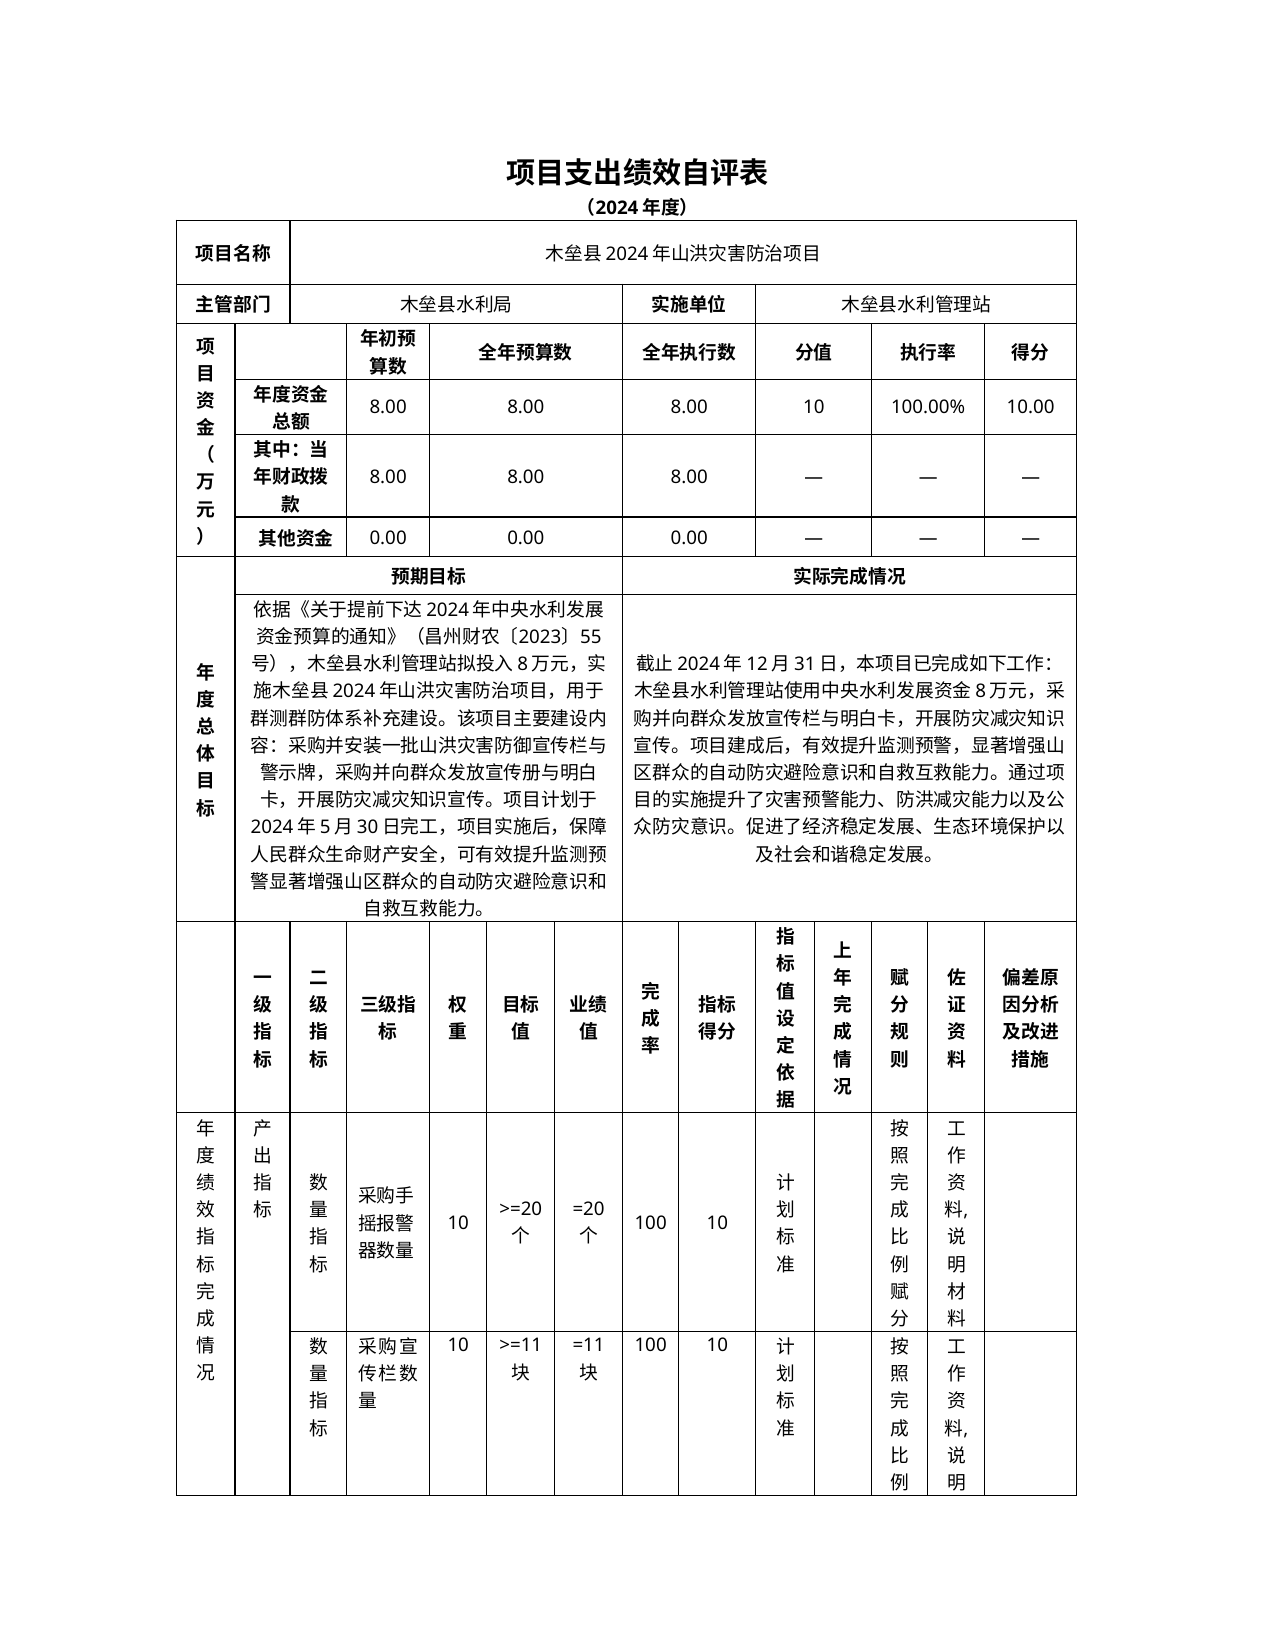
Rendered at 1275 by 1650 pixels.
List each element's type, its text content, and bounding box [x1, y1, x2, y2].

table_cell 一级指标 [236, 922, 289, 1112]
table_cell — [756, 435, 871, 516]
table_cell 项目资金 （万元） [177, 324, 234, 556]
table_header 项目名称 [177, 221, 289, 283]
table_cell 执行率 [872, 324, 984, 378]
table_cell 年初预算数 [347, 324, 429, 378]
table_cell — [872, 435, 984, 516]
table_cell [815, 1113, 871, 1331]
table_cell 8.00 [623, 380, 755, 434]
table_cell 主管部门 [177, 285, 289, 323]
table_cell 按照完成比例赋分 [872, 1113, 927, 1331]
table_cell 年度资金总额 [236, 380, 346, 434]
table_cell 三级指标 [347, 922, 429, 1112]
table_cell 二级指标 [291, 922, 346, 1112]
table_cell 10 [430, 1332, 486, 1495]
table_cell — [985, 518, 1076, 556]
table_cell 木垒县水利管理站 [756, 285, 1076, 323]
table_cell 上年完成情况 [815, 922, 871, 1112]
table_cell 8.00 [347, 380, 429, 434]
table_cell 目标值 [487, 922, 554, 1112]
text 项目支出绩效自评表 [187, 150, 1087, 192]
table_cell =20个 [555, 1113, 622, 1331]
table_cell 采购手摇报警器数量 [347, 1113, 429, 1331]
table_cell 木垒县水利局 [291, 285, 622, 323]
table_cell [236, 324, 346, 378]
table_cell [985, 1113, 1076, 1331]
table_cell 权重 [430, 922, 486, 1112]
table_cell 8.00 [430, 380, 622, 434]
table_cell — [985, 435, 1076, 516]
table_cell 10 [679, 1332, 755, 1495]
table_cell 完成率 [623, 922, 678, 1112]
table_cell 10 [679, 1113, 755, 1331]
table_cell 10 [756, 380, 871, 434]
table_cell 100 [623, 1332, 678, 1495]
table_cell 年度绩效指标完成情况 [177, 1113, 234, 1495]
table_cell >=20个 [487, 1113, 554, 1331]
table_cell 计划标准 [756, 1113, 814, 1331]
table_cell 截止2024年12月31日，本项目已完成如下工作：木垒县水利管理站使用中央水利发展资金8万元，采购并向群众发放宣传栏与明白卡，开展防灾减灾知识宣传。项目建成后，有效提升监测预警，显著增强山区群众的自动防灾避险意识和自救互救能力。通过项目的实施提升了灾害预警能力、防洪减灾能力以及公众防灾意识。促进了经济稳定发展、生态环境保护以及社会和谐稳定发展。 [623, 595, 1076, 921]
table_cell — [756, 518, 871, 556]
table_cell [177, 922, 234, 1112]
table_cell 偏差原因分析及改进措施 [985, 922, 1076, 1112]
table_cell 全年预算数 [430, 324, 622, 378]
table_cell 实际完成情况 [623, 557, 1076, 593]
table_cell 业绩值 [555, 922, 622, 1112]
table_cell 10.00 [985, 380, 1076, 434]
table_cell 依据《关于提前下达2024年中央水利发展资金预算的通知》（昌州财农〔2023〕55号），木垒县水利管理站拟投入8万元，实施木垒县2024年山洪灾害防治项目，用于群测群防体系补充建设。该项目主要建设内容：采购并安装一批山洪灾害防御宣传栏与警示牌，采购并向群众发放宣传册与明白卡，开展防灾减灾知识宣传。项目计划于2024年5月30日完工，项目实施后，保障人民群众生命财产安全，可有效提升监测预警显著增强山区群众的自动防灾避险意识和自救互救能力。 [236, 595, 622, 921]
table_cell 采购宣传栏数量 [347, 1332, 429, 1495]
table_cell 预期目标 [236, 557, 622, 593]
table_cell — [872, 518, 984, 556]
table_cell 分值 [756, 324, 871, 378]
table_cell 8.00 [347, 435, 429, 516]
table_cell 计划标准 [756, 1332, 814, 1495]
table_cell 指标得分 [679, 922, 755, 1112]
table_cell 其他资金 [236, 518, 346, 556]
table_cell 赋分规则 [872, 922, 927, 1112]
table_cell 8.00 [623, 435, 755, 516]
table_cell >=11块 [487, 1332, 554, 1495]
table_cell 其中：当年财政拨款 [236, 435, 346, 516]
table_cell 数量指标 [291, 1113, 346, 1331]
table_cell =11块 [555, 1332, 622, 1495]
table_cell 100 [623, 1113, 678, 1331]
table_cell 产出指标 [236, 1113, 289, 1495]
table_cell 全年执行数 [623, 324, 755, 378]
table_cell 得分 [985, 324, 1076, 378]
table_cell [815, 1332, 871, 1495]
table_cell 工作资料,说明材料 [928, 1332, 984, 1495]
table_cell 工作资料,说明材料 [928, 1113, 984, 1331]
table_cell 10 [430, 1113, 486, 1331]
table_cell 8.00 [430, 435, 622, 516]
table_cell 年度总体目标 [177, 557, 234, 921]
table_cell 0.00 [430, 518, 622, 556]
table_cell 佐证资料 [928, 922, 984, 1112]
table_cell 实施单位 [623, 285, 755, 323]
table_cell 100.00% [872, 380, 984, 434]
table_header 木垒县2024年山洪灾害防治项目 [291, 221, 1076, 283]
text （2024年度） [187, 192, 1087, 219]
table_cell 数量指标 [291, 1332, 346, 1495]
table_cell 0.00 [623, 518, 755, 556]
table_cell 按照完成比例赋分 [872, 1332, 927, 1495]
table_cell 0.00 [347, 518, 429, 556]
table_cell [985, 1332, 1076, 1495]
table_cell 指标值设定依据 [756, 922, 814, 1112]
